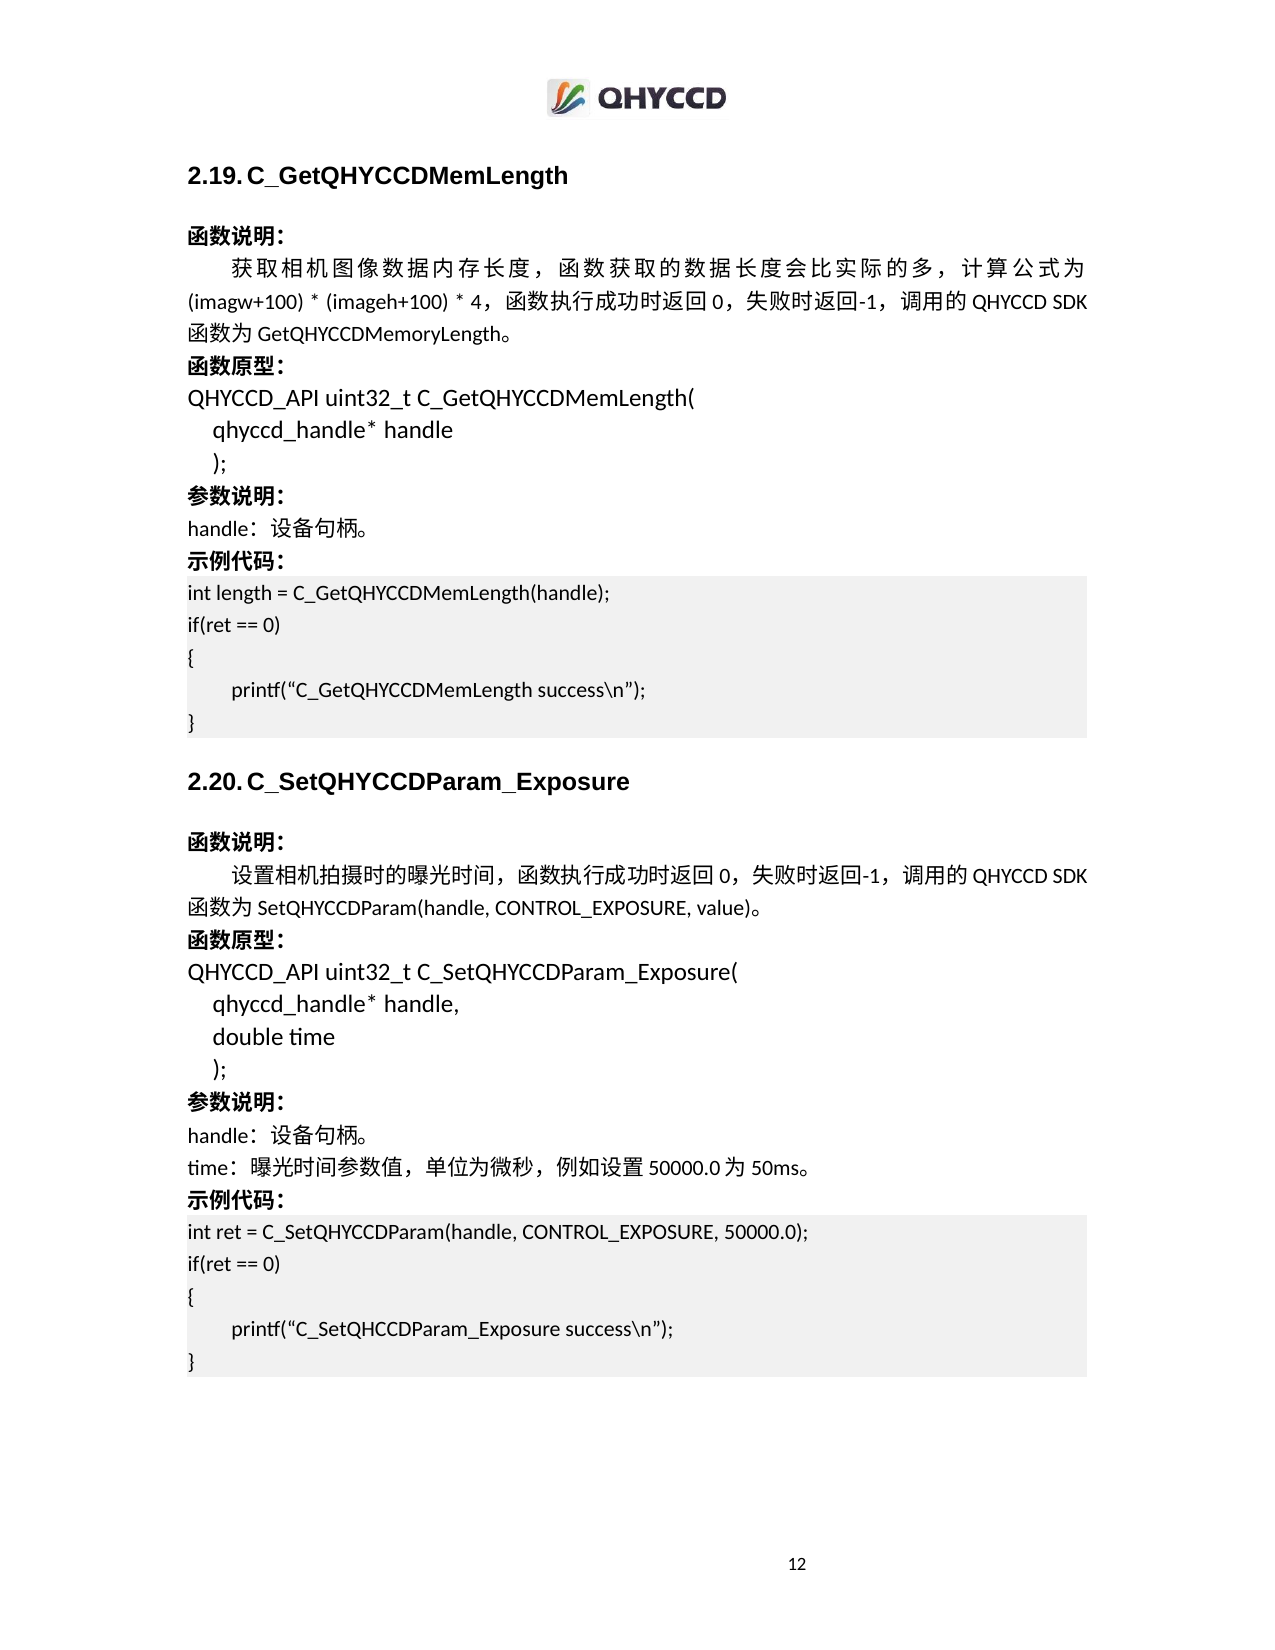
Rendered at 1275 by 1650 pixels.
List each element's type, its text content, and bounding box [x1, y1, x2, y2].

picture [545, 77, 730, 120]
text if(ret == 0) [187, 608, 1087, 641]
text printf(“C_GetQHYCCDMemLength success\n”); [187, 673, 1087, 706]
text handle：设备句柄。 [187, 1117, 1087, 1150]
text printf(“C_SetQHCCDParam_Exposure success\n”); [187, 1312, 1087, 1345]
text 获取相机图像数据内存长度，函数获取的数据长度会比实际的多，计算公式为(imagw+100) * (imageh+100) * 4，函数执行成功时返回0，失败时返回-1，调用的QHYCCD SDK函数为GetQHYCCDMemoryLength。 [187, 251, 1087, 348]
text 函数原型： [187, 922, 1087, 955]
text 函数原型： [187, 348, 1087, 381]
text if(ret == 0) [187, 1247, 1087, 1280]
text 函数说明： [187, 218, 1087, 251]
text ); [187, 1052, 1087, 1085]
text { [187, 641, 1087, 673]
text 参数说明： [187, 478, 1087, 511]
text { [187, 1280, 1087, 1312]
text } [187, 706, 1087, 738]
text QHYCCD_API uint32_t C_SetQHYCCDParam_Exposure( [187, 955, 1087, 987]
text 示例代码： [187, 543, 1087, 576]
subtitle C_GetQHYCCDMemLength [187, 159, 1087, 191]
text 函数说明： [187, 825, 1087, 857]
text time：曝光时间参数值，单位为微秒，例如设置50000.0为50ms。 [187, 1150, 1087, 1182]
text int ret = C_SetQHYCCDParam(handle, CONTROL_EXPOSURE, 50000.0); [187, 1215, 1087, 1247]
text 示例代码： [187, 1182, 1087, 1215]
text 参数说明： [187, 1085, 1087, 1117]
text int length = C_GetQHYCCDMemLength(handle); [187, 576, 1087, 608]
text ); [187, 446, 1087, 478]
text double time [187, 1020, 1087, 1052]
text handle：设备句柄。 [187, 511, 1087, 543]
text 设置相机拍摄时的曝光时间，函数执行成功时返回0，失败时返回-1，调用的QHYCCD SDK函数为SetQHYCCDParam(handle, CONTROL_EXPOSURE, value)。 [187, 857, 1087, 922]
text QHYCCD_API uint32_t C_GetQHYCCDMemLength( [187, 381, 1087, 413]
subtitle C_SetQHYCCDParam_Exposure [187, 765, 1087, 798]
text qhyccd_handle* handle, [187, 987, 1087, 1020]
text } [187, 1345, 1087, 1377]
text qhyccd_handle* handle [187, 413, 1087, 446]
